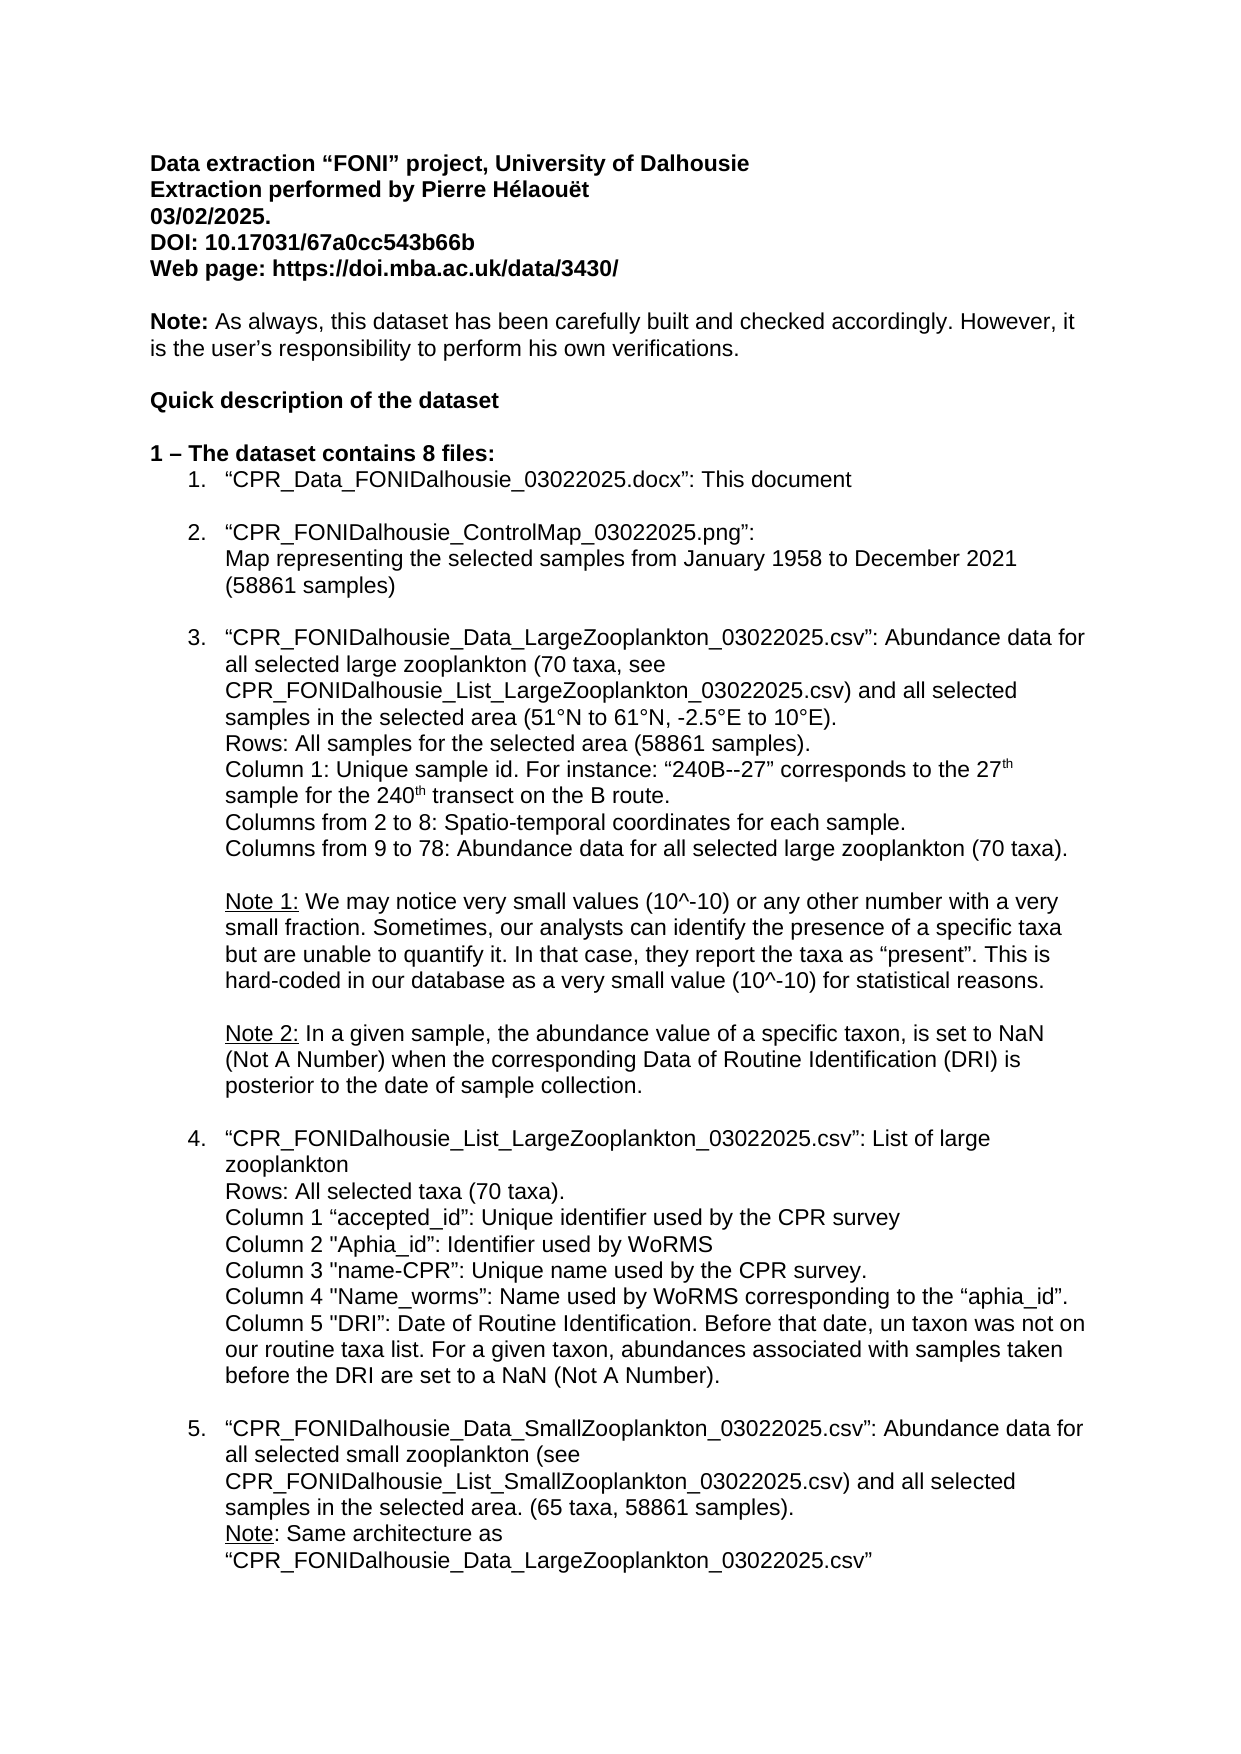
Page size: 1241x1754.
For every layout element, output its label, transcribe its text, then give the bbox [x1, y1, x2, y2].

list Column 2 "Aphia_id”: Identifier used by WoRMS [225, 1231, 1090, 1257]
list “CPR_FONIDalhousie_List_LargeZooplankton_03022025.csv”: List of large zooplankton [187, 1125, 1090, 1178]
list Columns from 9 to 78: Abundance data for all selected large zooplankton (70 taxa). [225, 835, 1090, 862]
list “CPR_FONIDalhousie_Data_LargeZooplankton_03022025.csv”: Abundance data for all selected large zooplankton (70 taxa, see CPR_FONIDalhousie_List_LargeZooplankton_03022025.csv) and all selected samples in the selected area (51°N to 61°N, -2.5°E to 10°E). [187, 624, 1090, 730]
list Column 5 "DRI”: Date of Routine Identification. Before that date, un taxon was not on our routine taxa list. For a given taxon, abundances associated with samples taken before the DRI are set to a NaN (Not A Number). [225, 1309, 1090, 1389]
text Extraction performed by Pierre Hélaouët [150, 176, 1090, 203]
list Column 1 “accepted_id”: Unique identifier used by the CPR survey [225, 1204, 1090, 1231]
list Column 4 "Name_worms”: Name used by WoRMS corresponding to the “aphia_id”. [225, 1283, 1090, 1309]
list Note 2: In a given sample, the abundance value of a specific taxon, is set to NaN (Not A Number) when the corresponding Data of Routine Identification (DRI) is posterior to the date of sample collection. [225, 1020, 1090, 1099]
text Web page: https://doi.mba.ac.uk/data/3430/ [150, 255, 1090, 282]
list Map representing the selected samples from January 1958 to December 2021 (58861 samples) [225, 545, 1090, 598]
text Quick description of the dataset [150, 387, 1090, 413]
text DOI: 10.17031/67a0cc543b66b [150, 229, 1090, 255]
text Note: As always, this dataset has been carefully built and checked accordingly. However, it is the user’s responsibility to perform his own verifications. [150, 308, 1090, 361]
text 03/02/2025. [150, 203, 1090, 229]
text Data extraction “FONI” project, University of Dalhousie [150, 150, 1090, 176]
list “CPR_Data_FONIDalhousie_03022025.docx”: This document [187, 466, 1090, 493]
list “CPR_FONIDalhousie_ControlMap_03022025.png”: [187, 519, 1090, 545]
list “CPR_FONIDalhousie_Data_SmallZooplankton_03022025.csv”: Abundance data for all selected small zooplankton (see CPR_FONIDalhousie_List_SmallZooplankton_03022025.csv) and all selected samples in the selected area. (65 taxa, 58861 samples). [187, 1415, 1090, 1520]
list Rows: All selected taxa (70 taxa). [225, 1178, 1090, 1204]
list Note 1: We may notice very small values (10^-10) or any other number with a very small fraction. Sometimes, our analysts can identify the presence of a specific taxa but are unable to quantify it. In that case, they report the taxa as “present”. This is hard-coded in our database as a very small value (10^-10) for statistical reasons. [225, 888, 1090, 993]
list Column 1: Unique sample id. For instance: “240B--27” corresponds to the 27th sample for the 240th transect on the B route. [225, 756, 1090, 809]
list Columns from 2 to 8: Spatio-temporal coordinates for each sample. [225, 809, 1090, 835]
list Note: Same architecture as “CPR_FONIDalhousie_Data_LargeZooplankton_03022025.csv” [225, 1520, 1090, 1573]
list Column 3 "name-CPR”: Unique name used by the CPR survey. [225, 1257, 1090, 1283]
text 1 – The dataset contains 8 files: [150, 440, 1090, 466]
list Rows: All samples for the selected area (58861 samples). [225, 730, 1090, 756]
